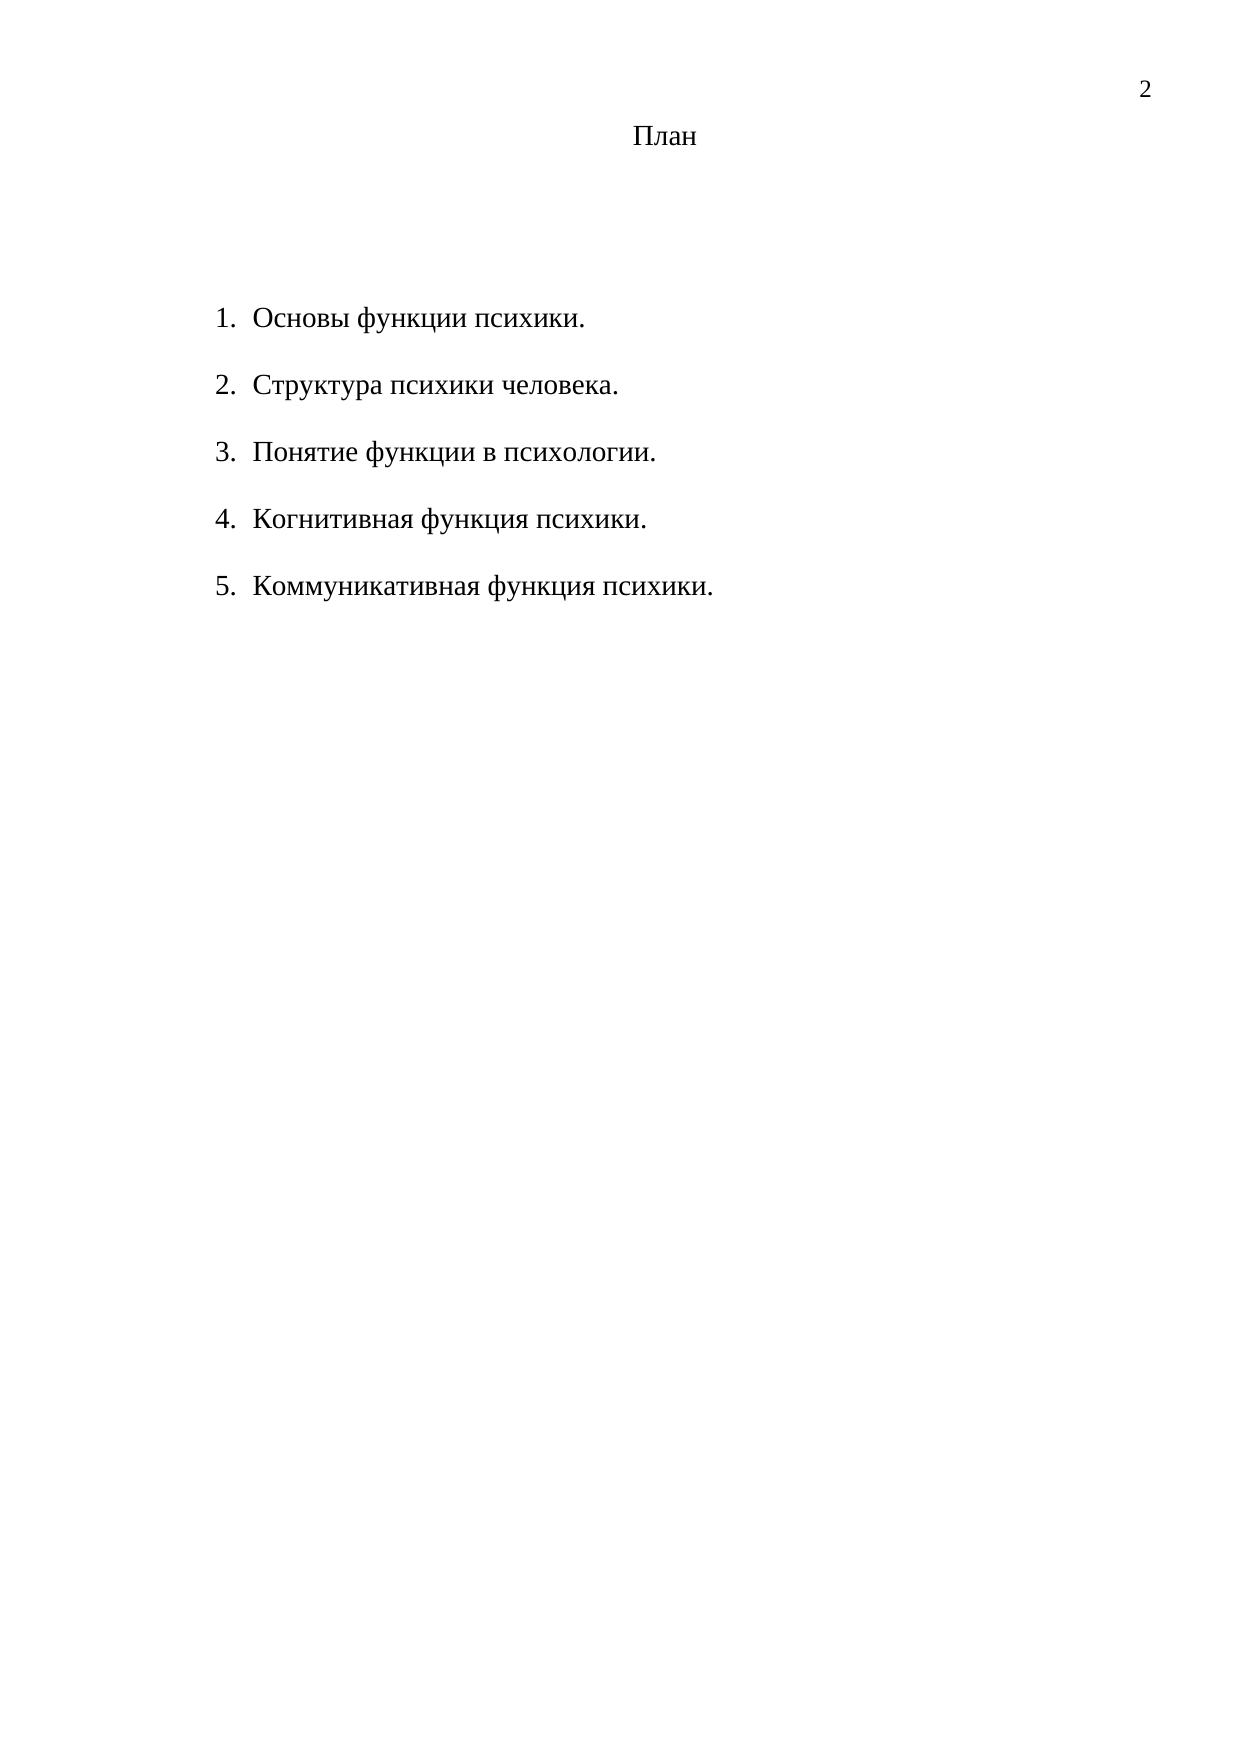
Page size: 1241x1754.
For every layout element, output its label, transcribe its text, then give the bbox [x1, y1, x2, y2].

list Коммуникативная функция психики. [215, 568, 1152, 602]
list Основы функции психики. [215, 300, 1152, 334]
list Структура психики человека. [215, 367, 1152, 401]
text План [177, 118, 1152, 152]
list Когнитивная функция психики. [215, 501, 1152, 535]
list Понятие функции в психологии. [215, 434, 1152, 468]
